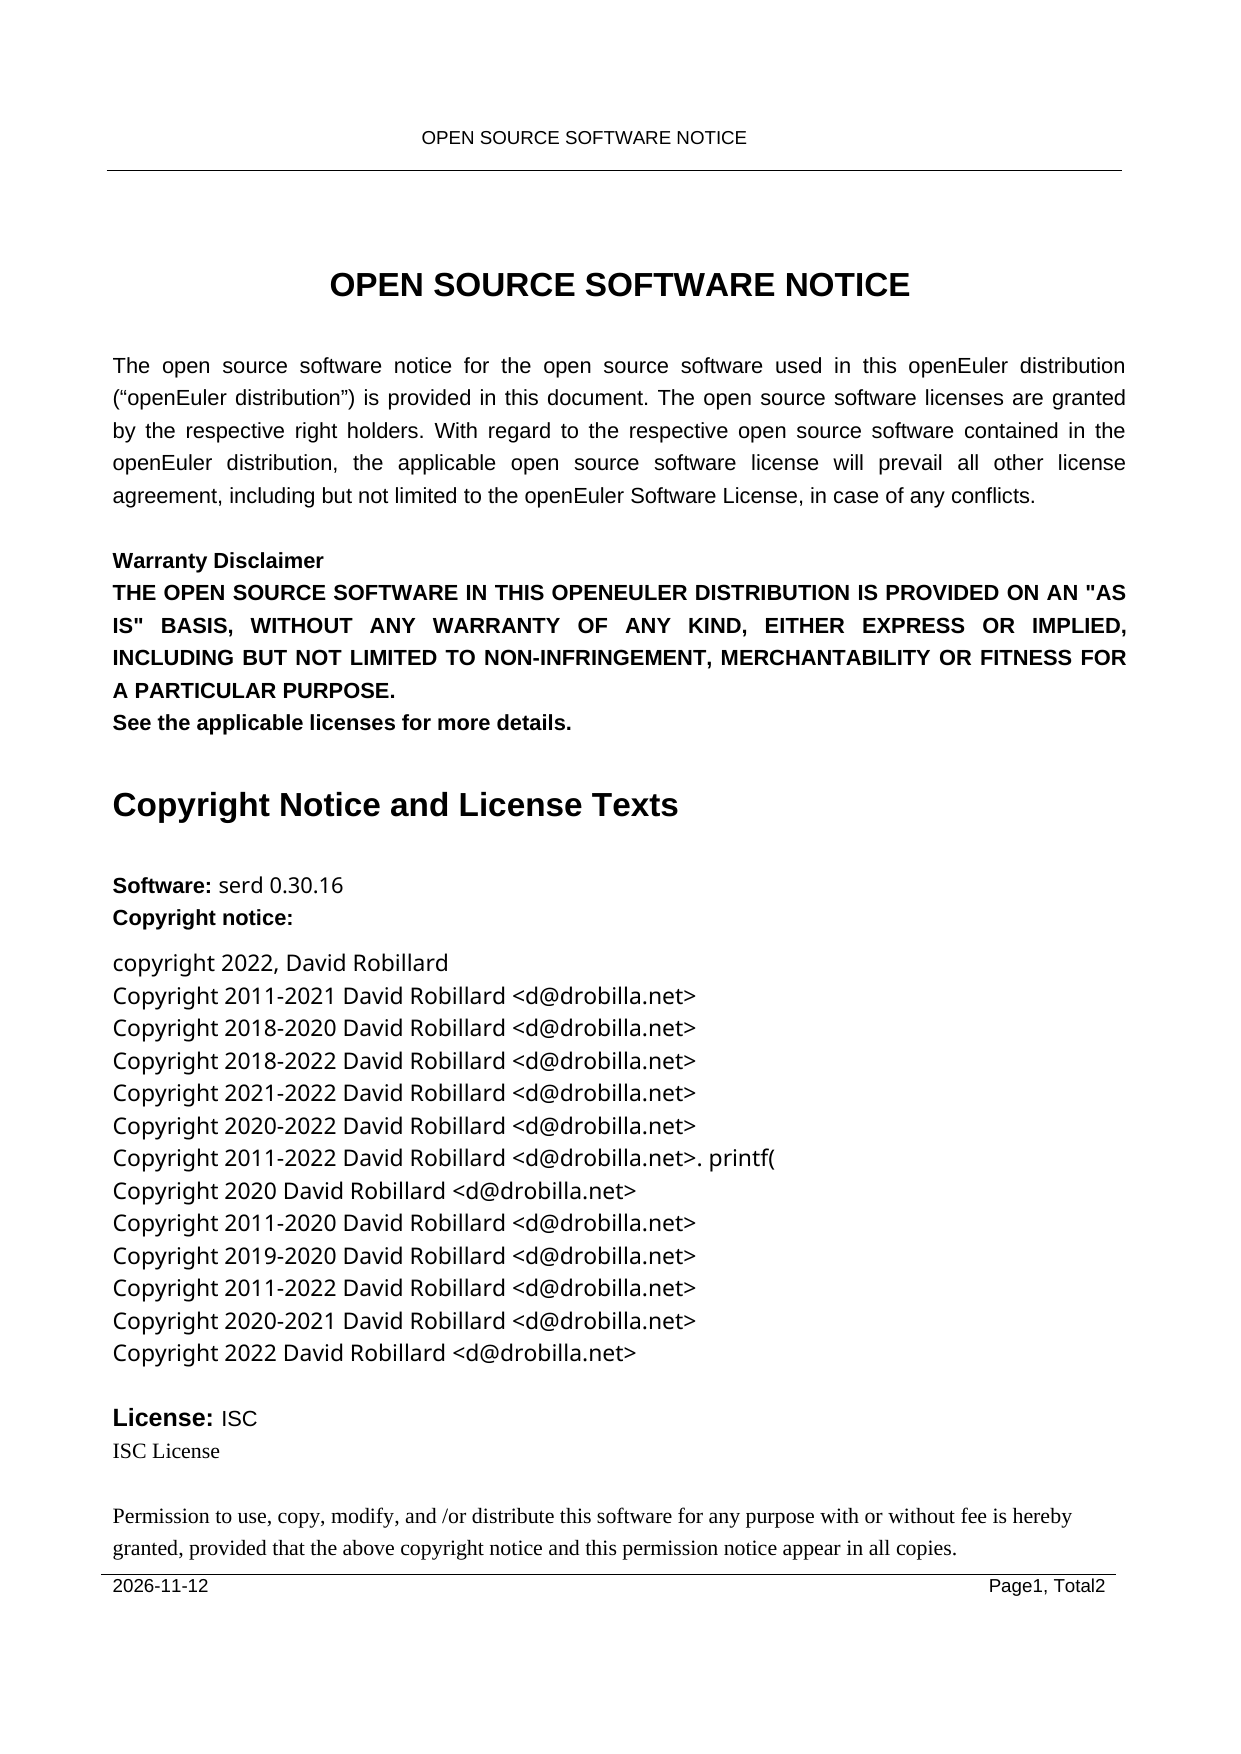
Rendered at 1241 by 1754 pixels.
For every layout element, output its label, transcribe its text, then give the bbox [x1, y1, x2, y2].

title Software: serd 0.30.16 [112, 869, 1128, 901]
text Copyright Notice and License Texts [112, 771, 1128, 836]
text Copyright notice: [112, 901, 1128, 934]
text License: ISC [112, 1402, 1128, 1434]
text OPEN SOURCE SOFTWARE NOTICE [112, 251, 1128, 316]
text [112, 1434, 1128, 1564]
text THE OPEN SOURCE SOFTWARE IN THIS OPENEULER DISTRIBUTION IS PROVIDED ON AN "AS IS" BASIS, WITHOUT ANY WARRANTY OF ANY KIND, EITHER EXPRESS OR IMPLIED, INCLUDING BUT NOT LIMITED TO NON-INFRINGEMENT, MERCHANTABILITY OR FITNESS FOR A PARTICULAR PURPOSE. See the applicable licenses for more details. [112, 576, 1128, 739]
text Warranty Disclaimer [112, 544, 1128, 576]
text copyright 2022, David Robillard Copyright 2011-2021 David Robillard <d@drobilla.net> Copyright 2018-2020 David Robillard <d@drobilla.net> Copyright 2018-2022 David Robillard <d@drobilla.net> Copyright 2021-2022 David Robillard <d@drobilla.net> Copyright 2020-2022 David Robillard <d@drobilla.net> Copyright 2011-2022 David Robillard <d@drobilla.net>. printf( Copyright 2020 David Robillard <d@drobilla.net> Copyright 2011-2020 David Robillard <d@drobilla.net> Copyright 2019-2020 David Robillard <d@drobilla.net> Copyright 2011-2022 David Robillard <d@drobilla.net> Copyright 2020-2021 David Robillard <d@drobilla.net> Copyright 2022 David Robillard <d@drobilla.net> [112, 947, 1128, 1402]
text The open source software notice for the open source software used in this openEuler distribution (“openEuler distribution”) is provided in this document. The open source software licenses are granted by the respective right holders. With regard to the respective open source software contained in the openEuler distribution, the applicable open source software license will prevail all other license agreement, including but not limited to the openEuler Software License, in case of any conflicts. [112, 349, 1128, 511]
